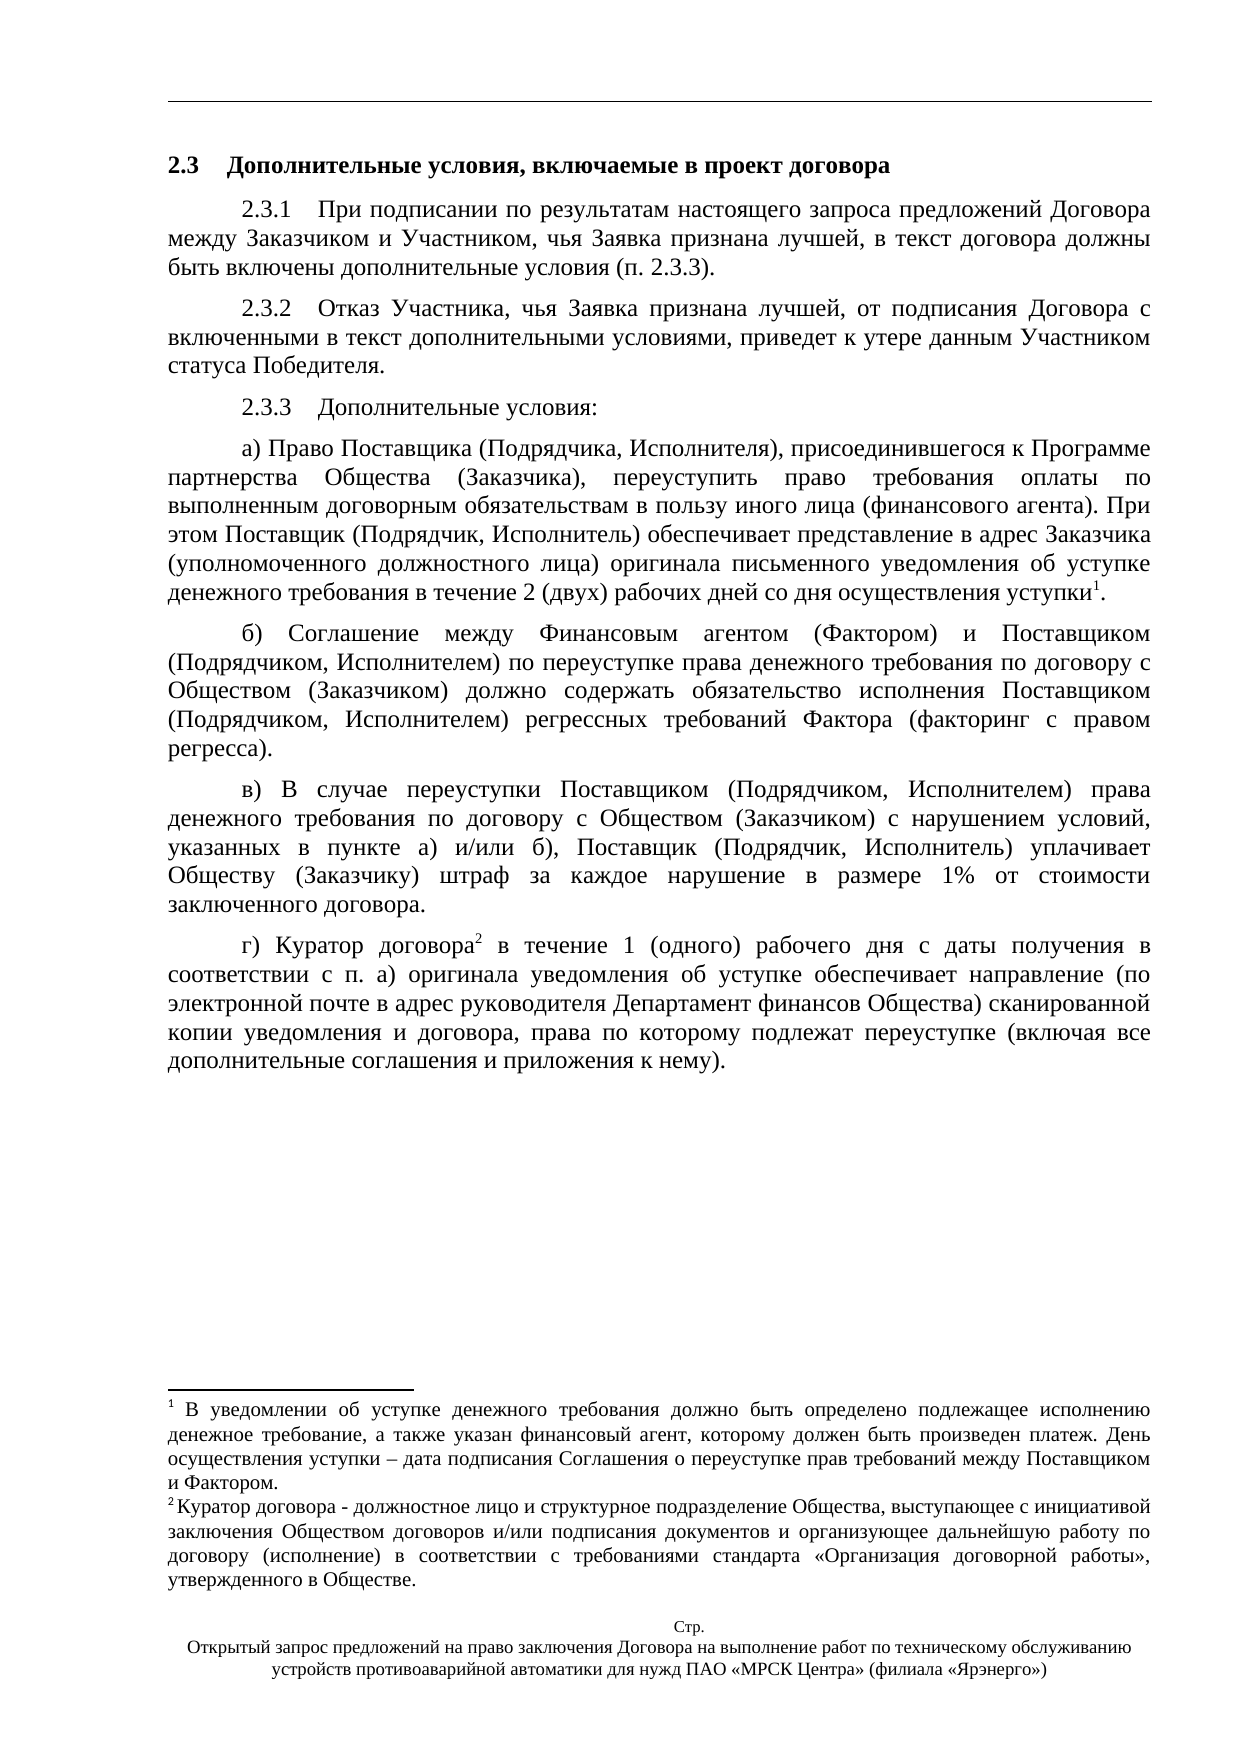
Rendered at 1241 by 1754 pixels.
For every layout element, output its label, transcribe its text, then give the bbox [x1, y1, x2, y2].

subtitle б) Соглашение между Финансовым агентом (Фактором) и Поставщиком (Подрядчиком, Исполнителем) по переуступке права денежного требования по договору с Обществом (Заказчиком) должно содержать обязательство исполнения Поставщиком (Подрядчиком, Исполнителем) регрессных требований Фактора (факторинг с правом регресса). [168, 618, 1152, 762]
subtitle Дополнительные условия, включаемые в проект договора [168, 150, 1152, 179]
subtitle Отказ Участника, чья Заявка признана лучшей, от подписания Договора с включенными в текст дополнительными условиями, приведет к утере данным Участником статуса Победителя. [168, 293, 1152, 379]
subtitle г) Куратор договора в течение 1 (одного) рабочего дня с даты получения в соответствии с п. а) оригинала уведомления об уступке обеспечивает направление (по электронной почте в адрес руководителя Департамент финансов Общества) сканированной копии уведомления и договора, права по которому подлежат переуступке (включая все дополнительные соглашения и приложения к нему). [168, 930, 1152, 1074]
subtitle а) Право Поставщика (Подрядчика, Исполнителя), присоединившегося к Программе партнерства Общества (Заказчика), переуступить право требования оплаты по выполненным договорным обязательствам в пользу иного лица (финансового агента). При этом Поставщик (Подрядчик, Исполнитель) обеспечивает представление в адрес Заказчика (уполномоченного должностного лица) оригинала письменного уведомления об уступке денежного требования в течение 2 (двух) рабочих дней со дня осуществления уступки. [168, 433, 1152, 605]
subtitle При подписании по результатам настоящего запроса предложений Договора между Заказчиком и Участником, чья Заявка признана лучшей, в текст договора должны быть включены дополнительные условия (п. 2.3.3). [168, 194, 1152, 280]
subtitle в) В случае переуступки Поставщиком (Подрядчиком, Исполнителем) права денежного требования по договору с Обществом (Заказчиком) с нарушением условий, указанных в пункте а) и/или б), Поставщик (Подрядчик, Исполнитель) уплачивает Обществу (Заказчику) штраф за каждое нарушение в размере 1% от стоимости заключенного договора. [168, 774, 1152, 918]
subtitle Дополнительные условия: [168, 392, 1152, 420]
